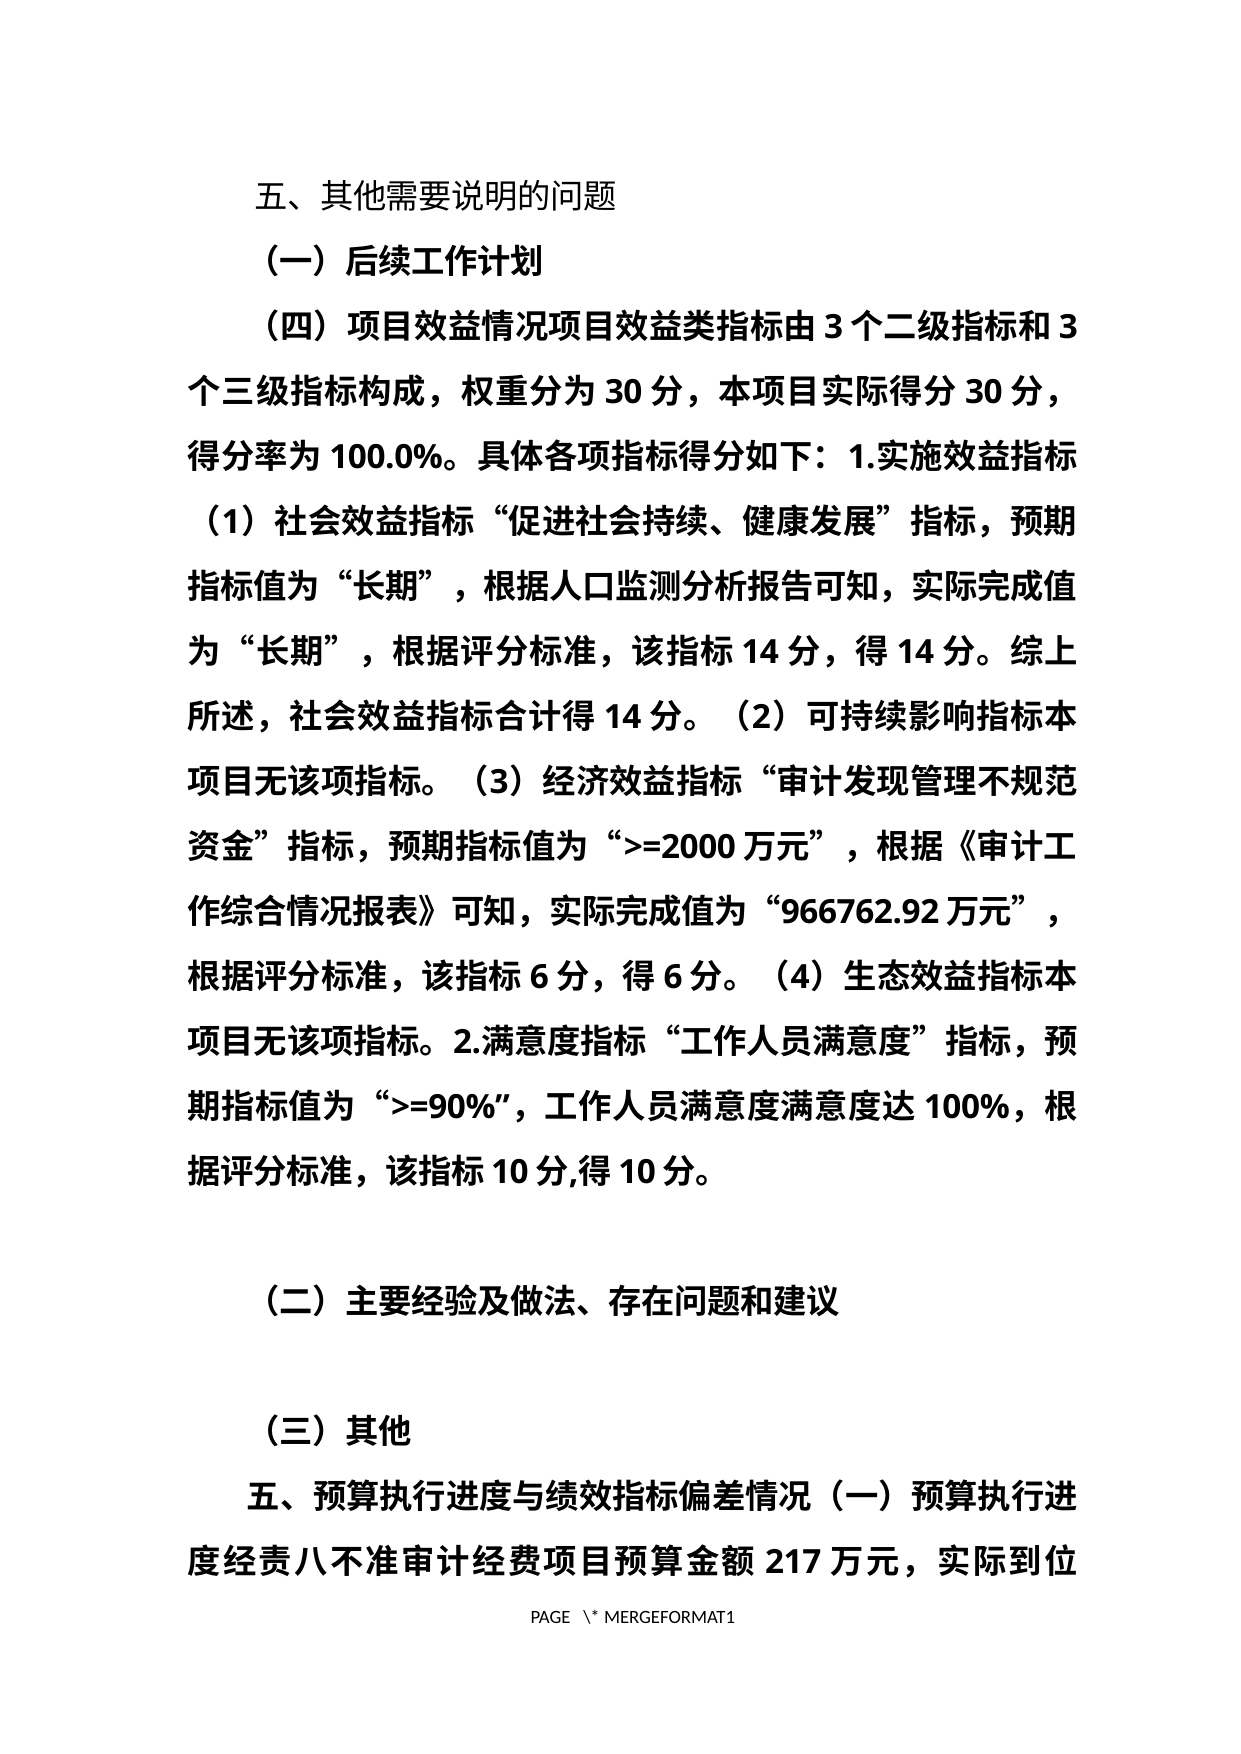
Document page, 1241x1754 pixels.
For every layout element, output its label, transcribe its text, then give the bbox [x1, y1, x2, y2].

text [187, 1462, 1078, 1592]
text （二）主要经验及做法、存在问题和建议 [187, 1267, 1078, 1332]
text （一）后续工作计划 [187, 227, 1078, 292]
text （四）项目效益情况项目效益类指标由3个二级指标和3个三级指标构成，权重分为30分，本项目实际得分30分，得分率为100.0%。具体各项指标得分如下：1.实施效益指标（1）社会效益指标“促进社会持续、健康发展”指标，预期指标值为“长期”，根据人口监测分析报告可知，实际完成值为“长期”，根据评分标准，该指标14分，得14分。综上所述，社会效益指标合计得14分。（2）可持续影响指标本项目无该项指标。（3）经济效益指标“审计发现管理不规范资金”指标，预期指标值为“>=2000万元”，根据《审计工作综合情况报表》可知，实际完成值为“966762.92万元”，根据评分标准，该指标6分，得6分。（4）生态效益指标本项目无该项指标。2.满意度指标“工作人员满意度”指标，预期指标值为“>=90%”，工作人员满意度满意度达100%，根据评分标准，该指标10分,得10分。 [187, 292, 1078, 1202]
text （三）其他 [187, 1397, 1078, 1462]
text 五、其他需要说明的问题 [187, 162, 1078, 227]
